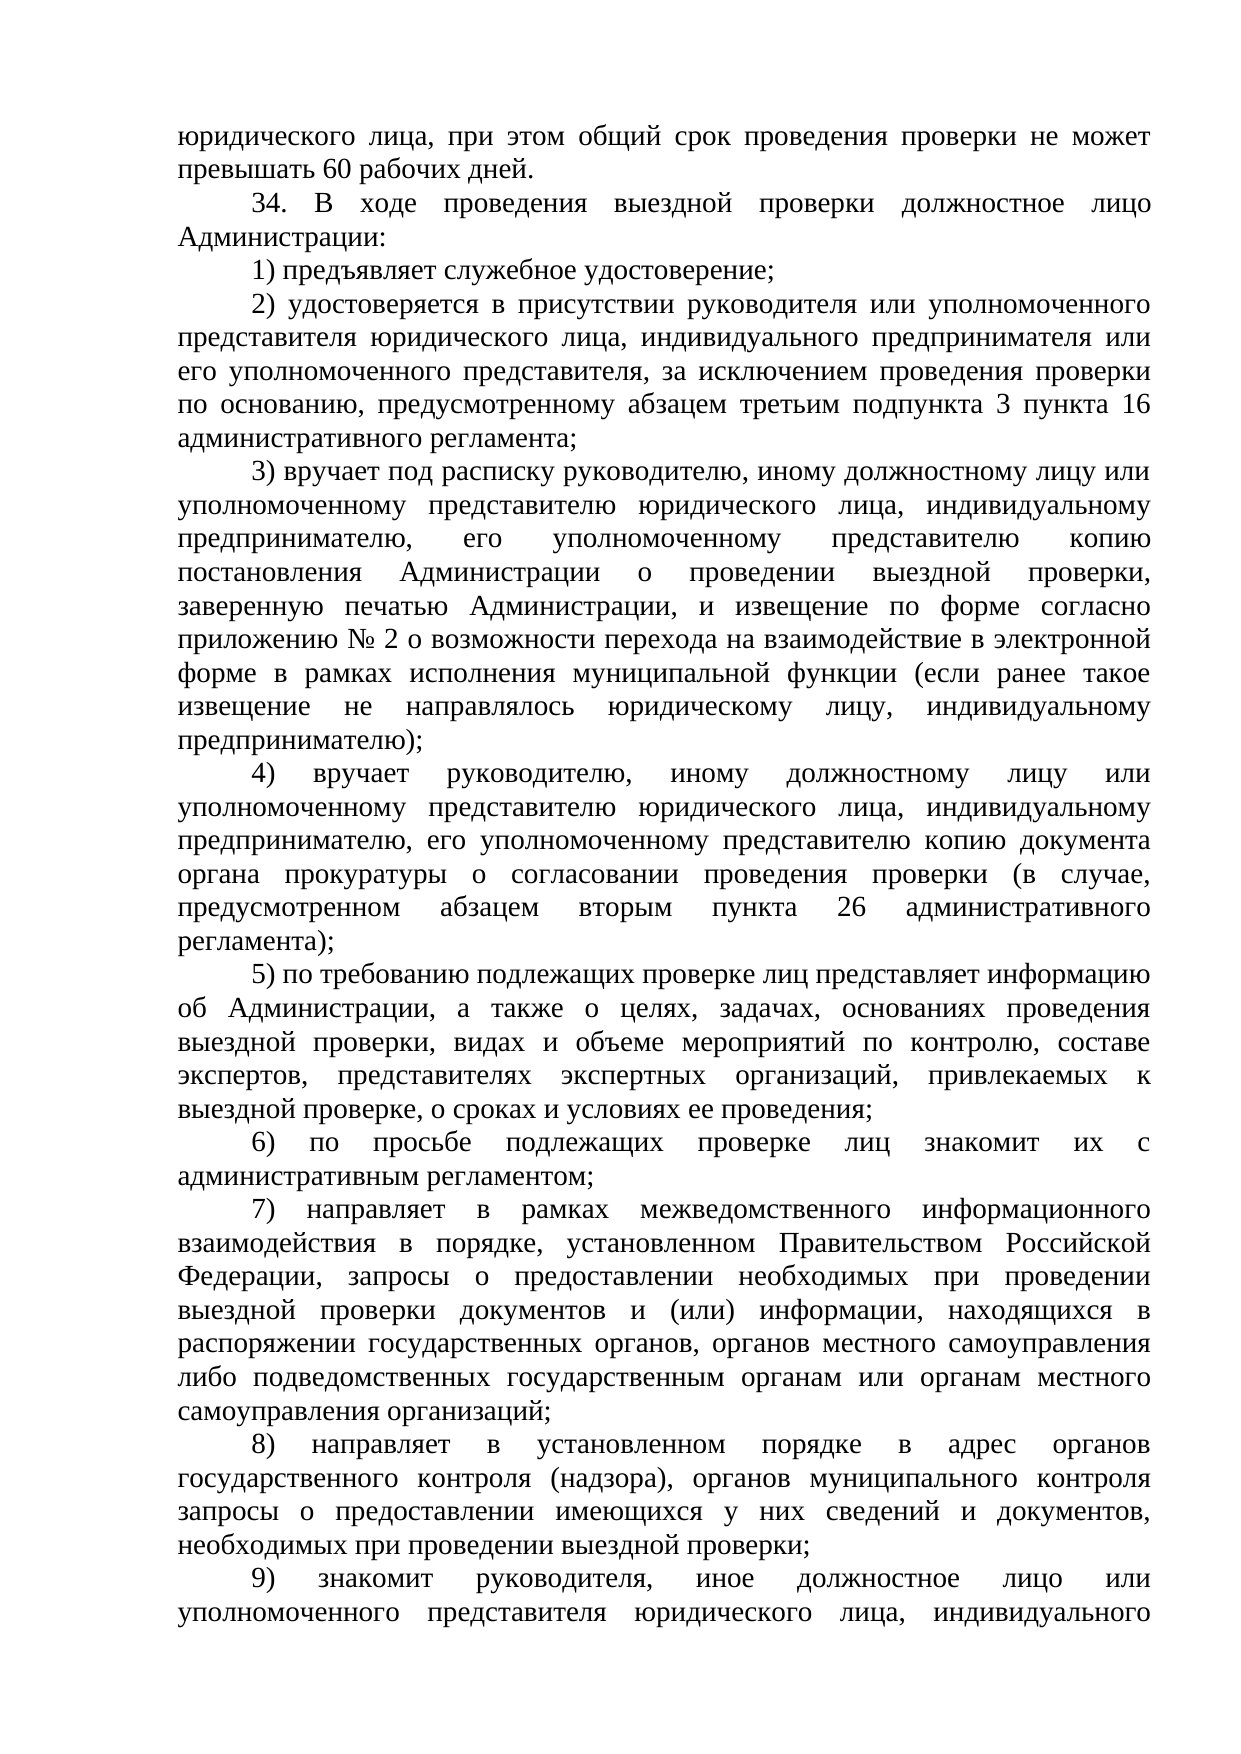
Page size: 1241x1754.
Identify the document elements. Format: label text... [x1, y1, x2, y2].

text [177, 1560, 1152, 1627]
text 1) предъявляет служебное удостоверение; [177, 252, 1152, 286]
text 6) по просьбе подлежащих проверке лиц знакомит их с административным регламентом; [177, 1124, 1152, 1191]
text 8) направляет в установленном порядке в адрес органов государственного контроля (надзора), органов муниципального контроля запросы о предоставлении имеющихся у них сведений и документов, необходимых при проведении выездной проверки; [177, 1426, 1152, 1560]
text 2) удостоверяется в присутствии руководителя или уполномоченного представителя юридического лица, индивидуального предпринимателя или его уполномоченного представителя, за исключением проведения проверки по основанию, предусмотренному абзацем третьим подпункта 3 пункта 16 административного регламента; [177, 286, 1152, 453]
text 4) вручает руководителю, иному должностному лицу или уполномоченному представителю юридического лица, индивидуальному предпринимателю, его уполномоченному представителю копию документа органа прокуратуры о согласовании проведения проверки (в случае, предусмотренном абзацем вторым пункта 26 административного регламента); [177, 755, 1152, 957]
text 34. В ходе проведения выездной проверки должностное лицо Администрации: [177, 185, 1152, 252]
text 3) вручает под расписку руководителю, иному должностному лицу или уполномоченному представителю юридического лица, индивидуальному предпринимателю, его уполномоченному представителю копию постановления Администрации о проведении выездной проверки, заверенную печатью Администрации, и извещение по форме согласно приложению № 2 о возможности перехода на взаимодействие в электронной форме в рамках исполнения муниципальной функции (если ранее такое извещение не направлялось юридическому лицу, индивидуальному предпринимателю); [177, 453, 1152, 755]
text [177, 118, 1152, 185]
text 7) направляет в рамках межведомственного информационного взаимодействия в порядке, установленном Правительством Российской Федерации, запросы о предоставлении необходимых при проведении выездной проверки документов и (или) информации, находящихся в распоряжении государственных органов, органов местного самоуправления либо подведомственных государственным органам или органам местного самоуправления организаций; [177, 1191, 1152, 1426]
text 5) по требованию подлежащих проверке лиц представляет информацию об Администрации, а также о целях, задачах, основаниях проведения выездной проверки, видах и объеме мероприятий по контролю, составе экспертов, представителях экспертных организаций, привлекаемых к выездной проверке, о сроках и условиях ее проведения; [177, 957, 1152, 1124]
